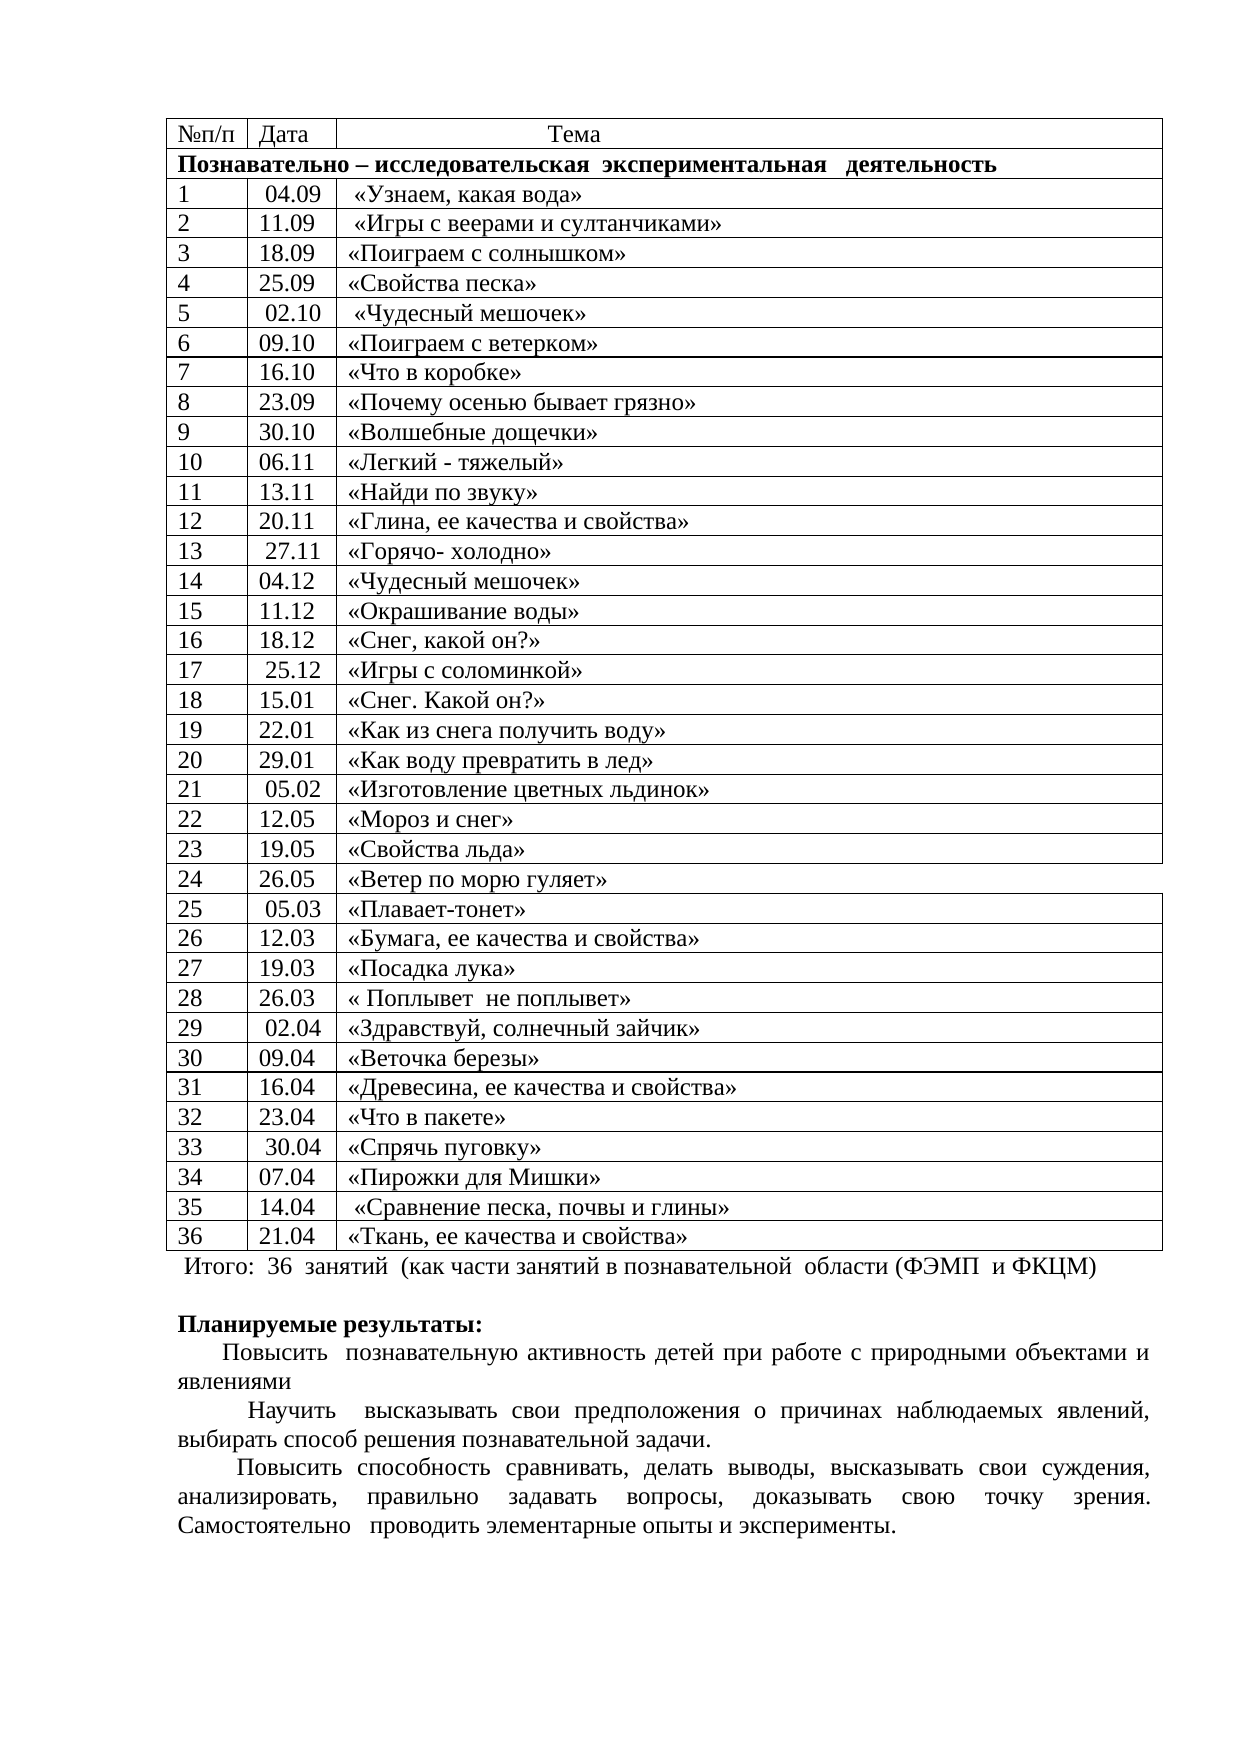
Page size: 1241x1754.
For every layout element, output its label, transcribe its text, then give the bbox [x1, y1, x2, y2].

table_cell 05.03 [248, 894, 336, 922]
table_cell 6 [167, 328, 247, 356]
table_cell 13 [167, 536, 247, 565]
table_cell «Что в пакете» [337, 1102, 1162, 1131]
table_cell «Свойства песка» [337, 268, 1162, 297]
table_cell «Здравствуй, солнечный зайчик» [337, 1013, 1162, 1042]
table_cell 25 [167, 894, 247, 922]
table_cell 21.04 [248, 1221, 336, 1250]
table_cell 02.10 [248, 298, 336, 327]
table_cell 27 [167, 953, 247, 982]
table_cell «Мороз и снег» [337, 804, 1162, 833]
table_cell «Ветер по морю гуляет» [337, 864, 1163, 893]
table_cell «Поиграем с ветерком» [337, 328, 1162, 356]
table_cell 22 [167, 804, 247, 833]
table_cell 31 [167, 1073, 247, 1101]
table_cell 23.09 [248, 387, 336, 416]
text Научить высказывать свои предположения о причинах наблюдаемых явлений, выбирать способ решения познавательной задачи. [177, 1395, 1152, 1452]
table_cell «Глина, ее качества и свойства» [337, 506, 1162, 535]
table_cell 04.09 [248, 179, 336, 207]
table_cell « Поплывет не поплывет» [337, 983, 1162, 1012]
table_cell «Снег. Какой он?» [337, 685, 1162, 714]
table_cell «Поиграем с солнышком» [337, 238, 1162, 267]
table_cell «Ткань, ее качества и свойства» [337, 1221, 1162, 1250]
table_cell «Чудесный мешочек» [337, 298, 1162, 327]
table_cell «Пирожки для Мишки» [337, 1162, 1162, 1191]
table_cell «Почему осенью бывает грязно» [337, 387, 1162, 416]
table_cell «Изготовление цветных льдинок» [337, 775, 1162, 803]
table_cell «Веточка березы» [337, 1043, 1162, 1071]
table_cell 07.04 [248, 1162, 336, 1191]
table_cell 34 [167, 1162, 247, 1191]
table_cell 29.01 [248, 745, 336, 773]
table_cell 11.09 [248, 209, 336, 237]
table_cell 30 [167, 1043, 247, 1071]
table_cell «Сравнение песка, почвы и глины» [337, 1192, 1162, 1220]
table_cell 20.11 [248, 506, 336, 535]
table_cell 2 [167, 209, 247, 237]
table_cell 12 [167, 506, 247, 535]
table_cell 19.05 [248, 834, 336, 863]
table_cell 09.04 [248, 1043, 336, 1071]
table_cell «Плавает-тонет» [337, 894, 1162, 922]
table_cell 16.04 [248, 1073, 336, 1101]
table_cell «Волшебные дощечки» [337, 417, 1162, 446]
table_cell 27.11 [248, 536, 336, 565]
table_cell 19 [167, 715, 247, 744]
table_cell 9 [167, 417, 247, 446]
table_cell «Что в коробке» [337, 358, 1162, 386]
table_cell 05.02 [248, 775, 336, 803]
table_cell 16 [167, 626, 247, 654]
table_cell 26 [167, 924, 247, 952]
table_cell 25.12 [248, 655, 336, 684]
table_cell «Горячо- холодно» [337, 536, 1162, 565]
table_cell 32 [167, 1102, 247, 1131]
table_cell «Спрячь пуговку» [337, 1132, 1162, 1161]
table_cell «Свойства льда» [337, 834, 1162, 863]
table_cell 26.05 [248, 864, 336, 893]
table_cell 12.03 [248, 924, 336, 952]
table_cell 8 [167, 387, 247, 416]
text Повысить познавательную активность детей при работе с природными объектами и явлениями [177, 1337, 1152, 1395]
table_cell 30.04 [248, 1132, 336, 1161]
text Итого: 36 занятий (как части занятий в познавательной области (ФЭМП и ФКЦМ) [177, 1251, 1152, 1280]
table_cell «Чудесный мешочек» [337, 566, 1162, 595]
table_cell 5 [167, 298, 247, 327]
table_cell 13.11 [248, 477, 336, 505]
table_cell 7 [167, 358, 247, 386]
table_cell «Найди по звуку» [337, 477, 1162, 505]
table_cell 18.09 [248, 238, 336, 267]
table_cell «Снег, какой он?» [337, 626, 1162, 654]
table_cell 12.05 [248, 804, 336, 833]
table_cell «Древесина, ее качества и свойства» [337, 1073, 1162, 1101]
table_cell 11.12 [248, 596, 336, 624]
table_cell 23.04 [248, 1102, 336, 1131]
table_header Тема [337, 119, 1162, 148]
table_header Дата [248, 119, 336, 148]
table_cell «Как воду превратить в лед» [337, 745, 1162, 773]
table_cell 1 [167, 179, 247, 207]
table_cell 15 [167, 596, 247, 624]
table_cell Познавательно – исследовательская экспериментальная деятельность [167, 149, 1162, 178]
table_cell «Легкий - тяжелый» [337, 447, 1162, 476]
table_cell 20 [167, 745, 247, 773]
table_cell «Как из снега получить воду» [337, 715, 1162, 744]
table_cell 21 [167, 775, 247, 803]
table_cell «Игры с соломинкой» [337, 655, 1162, 684]
table_cell 24 [167, 864, 247, 893]
table_cell 17 [167, 655, 247, 684]
table_cell 23 [167, 834, 247, 863]
table_cell 02.04 [248, 1013, 336, 1042]
table_cell 4 [167, 268, 247, 297]
text Повысить способность сравнивать, делать выводы, высказывать свои суждения, анализировать, правильно задавать вопросы, доказывать свою точку зрения. Самостоятельно проводить элементарные опыты и эксперименты. [177, 1452, 1152, 1539]
table_cell 15.01 [248, 685, 336, 714]
table_cell 18.12 [248, 626, 336, 654]
table_cell 10 [167, 447, 247, 476]
table_cell 35 [167, 1192, 247, 1220]
table_cell 04.12 [248, 566, 336, 595]
table_cell 22.01 [248, 715, 336, 744]
table_cell 11 [167, 477, 247, 505]
table_cell 36 [167, 1221, 247, 1250]
table_cell 16.10 [248, 358, 336, 386]
table_cell «Бумага, ее качества и свойства» [337, 924, 1162, 952]
table_cell 25.09 [248, 268, 336, 297]
table_cell 14.04 [248, 1192, 336, 1220]
table_cell 3 [167, 238, 247, 267]
table_cell 29 [167, 1013, 247, 1042]
text Планируемые результаты: [177, 1309, 1152, 1337]
table_cell 26.03 [248, 983, 336, 1012]
table_cell 19.03 [248, 953, 336, 982]
table_cell 30.10 [248, 417, 336, 446]
table_cell 06.11 [248, 447, 336, 476]
table_header №п/п [167, 119, 247, 148]
table_cell «Узнаем, какая вода» [337, 179, 1162, 207]
table_cell «Посадка лука» [337, 953, 1162, 982]
table_cell 28 [167, 983, 247, 1012]
table_cell 33 [167, 1132, 247, 1161]
table_cell 09.10 [248, 328, 336, 356]
table_cell 14 [167, 566, 247, 595]
table_cell «Окрашивание воды» [337, 596, 1162, 624]
table_cell «Игры с веерами и султанчиками» [337, 209, 1162, 237]
table_cell 18 [167, 685, 247, 714]
